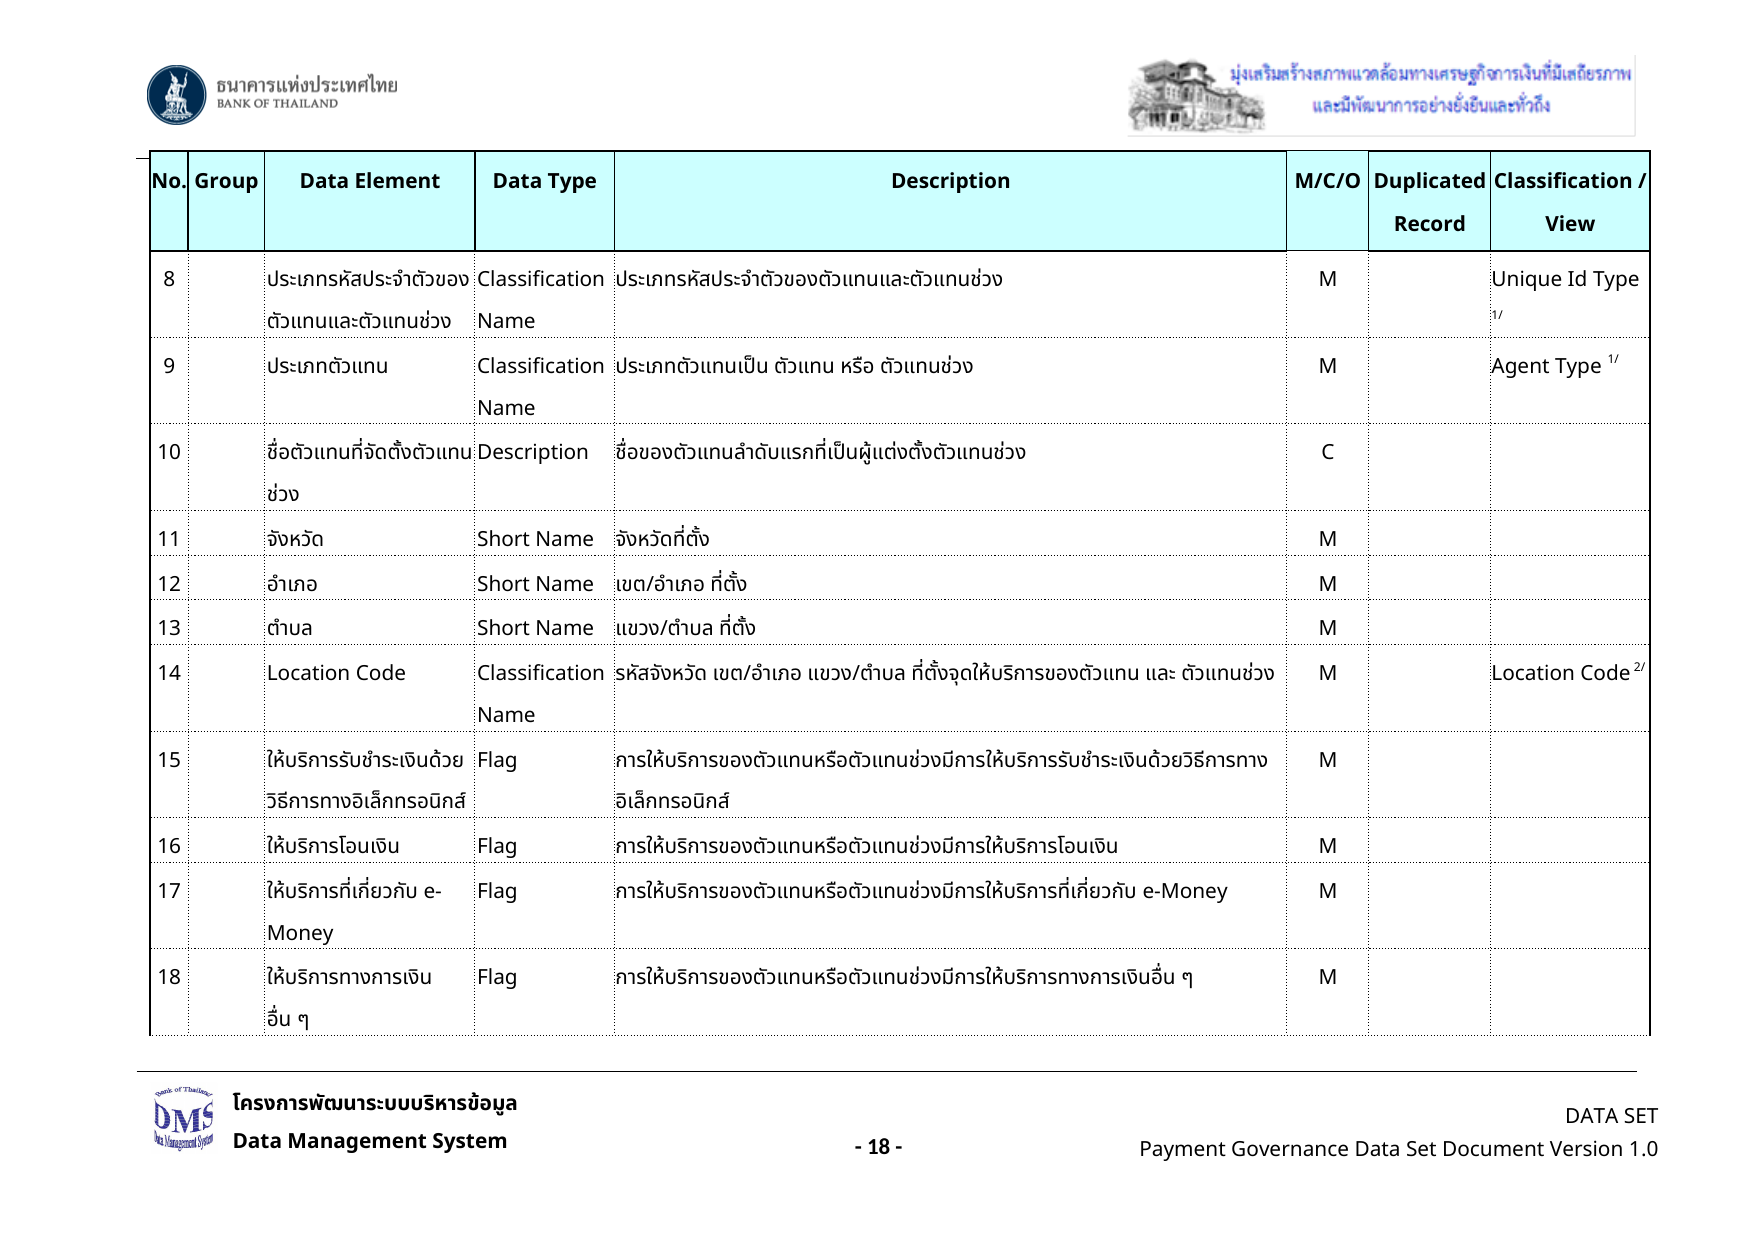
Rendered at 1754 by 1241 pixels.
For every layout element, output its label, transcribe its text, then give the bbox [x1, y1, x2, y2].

table_cell [188, 948, 264, 1035]
table_cell ประเภทรหัสประจำตัวของตัวแทนและตัวแทนช่วง [614, 252, 1287, 337]
table_header Data Element [265, 152, 474, 250]
table_cell จังหวัด [265, 510, 475, 554]
table_cell Short Name [475, 510, 614, 554]
table_header No. [151, 152, 187, 250]
table_cell [188, 510, 264, 554]
table_cell 12 [151, 555, 188, 599]
picture [137, 56, 410, 134]
table_cell Location Code [265, 644, 475, 731]
table_cell ประเภทตัวแทน [265, 337, 475, 423]
table_cell จังหวัดที่ตั้ง [614, 510, 1287, 554]
table_cell [188, 644, 264, 731]
table_cell Flag [475, 948, 614, 1035]
table_cell [1369, 817, 1491, 862]
table_cell [1369, 599, 1491, 644]
picture [1127, 55, 1637, 138]
table_cell รหัสจังหวัด เขต/อำเภอ แขวง/ตำบล ที่ตั้งจุดให้บริการของตัวแทน และ ตัวแทนช่วง [614, 644, 1287, 731]
table_cell [1491, 817, 1649, 862]
table_header Classification / View [1491, 152, 1649, 250]
table_header Description [615, 152, 1286, 250]
table_cell 18 [151, 948, 188, 1035]
table_header Data Type [476, 152, 614, 250]
table_cell [1369, 948, 1491, 1035]
table_cell แขวง/ตำบล ที่ตั้ง [614, 599, 1287, 644]
table_cell [1491, 862, 1649, 948]
table_cell [188, 817, 264, 862]
table_cell Classification Name [475, 644, 614, 731]
table_cell 13 [151, 599, 188, 644]
table_cell [1491, 948, 1649, 1035]
table_cell [1369, 644, 1491, 731]
table_cell [1369, 555, 1491, 599]
table_cell M [1287, 731, 1369, 817]
table_cell M [1287, 644, 1369, 731]
table_header M/C/O [1287, 151, 1368, 250]
table_cell C [1287, 423, 1369, 510]
table_cell 10 [151, 423, 188, 510]
table_cell [1369, 510, 1491, 554]
table_cell [1369, 337, 1491, 423]
table_header Duplicated Record [1369, 152, 1490, 250]
table_cell Description [475, 423, 614, 510]
table_cell [1369, 423, 1491, 510]
table_cell การให้บริการของตัวแทนหรือตัวแทนช่วงมีการให้บริการรับชำระเงินด้วยวิธีการทางอิเล็กทรอนิกส์ [614, 731, 1287, 817]
table_cell [1491, 555, 1649, 599]
table_cell ให้บริการโอนเงิน [265, 817, 475, 862]
table_cell [188, 423, 264, 510]
table_cell [1491, 599, 1649, 644]
table_cell 11 [151, 510, 188, 554]
table_cell การให้บริการของตัวแทนหรือตัวแทนช่วงมีการให้บริการโอนเงิน [614, 817, 1287, 862]
table_cell [188, 337, 264, 423]
table_cell [188, 252, 264, 337]
table_cell 15 [151, 731, 188, 817]
table_cell อำเภอ [265, 555, 475, 599]
table_cell 9 [151, 337, 188, 423]
table_cell Flag [475, 862, 614, 948]
table_cell Classification Name [475, 252, 614, 337]
table_cell Unique Id Type 1/ [1491, 252, 1649, 337]
table_cell M [1287, 510, 1369, 554]
table_cell M [1287, 555, 1369, 599]
table_cell ประเภทตัวแทนเป็น ตัวแทน หรือ ตัวแทนช่วง [614, 337, 1287, 423]
table_cell Agent Type 1/ [1491, 337, 1649, 423]
table_cell [188, 555, 264, 599]
table_cell 16 [151, 817, 188, 862]
table_cell 14 [151, 644, 188, 731]
table_cell M [1287, 948, 1369, 1035]
table_cell ชื่อตัวแทนที่จัดตั้งตัวแทนช่วง [265, 423, 475, 510]
table_cell ให้บริการทางการเงิน อื่น ๆ [265, 948, 475, 1035]
table_cell Classification Name [475, 337, 614, 423]
table_cell M [1287, 862, 1369, 948]
table_cell [1369, 252, 1491, 337]
table_cell Flag [475, 817, 614, 862]
table_cell 8 [151, 252, 188, 337]
table_cell Short Name [475, 555, 614, 599]
table_cell [188, 599, 264, 644]
table_cell Location Code 2/ [1491, 644, 1649, 731]
table_cell ให้บริการรับชำระเงินด้วยวิธีการทางอิเล็กทรอนิกส์ [265, 731, 475, 817]
table_cell [1491, 423, 1649, 510]
table_cell 17 [151, 862, 188, 948]
table_cell M [1287, 599, 1369, 644]
table_cell Flag [475, 731, 614, 817]
table_cell ชื่อของตัวแทนลำดับแรกที่เป็นผู้แต่งตั้งตัวแทนช่วง [614, 423, 1287, 510]
table_cell Short Name [475, 599, 614, 644]
table_cell [1491, 731, 1649, 817]
table_cell [188, 862, 264, 948]
table_cell [1491, 510, 1649, 554]
table_cell ตำบล [265, 599, 475, 644]
table_cell [1369, 862, 1491, 948]
table_cell M [1287, 251, 1369, 337]
table_cell ประเภทรหัสประจำตัวของตัวแทนและตัวแทนช่วง [265, 252, 475, 337]
table_cell [1369, 731, 1491, 817]
table_cell ให้บริการที่เกี่ยวกับ e-Money [265, 862, 475, 948]
table_cell เขต/อำเภอ ที่ตั้ง [614, 555, 1287, 599]
table_cell M [1287, 817, 1369, 862]
picture [150, 1082, 218, 1154]
table_cell การให้บริการของตัวแทนหรือตัวแทนช่วงมีการให้บริการทางการเงินอื่น ๆ [614, 948, 1287, 1035]
table_cell M [1287, 337, 1369, 423]
table_cell การให้บริการของตัวแทนหรือตัวแทนช่วงมีการให้บริการที่เกี่ยวกับ e-Money [614, 862, 1287, 948]
table_cell [188, 731, 264, 817]
table_header Group [189, 152, 264, 250]
